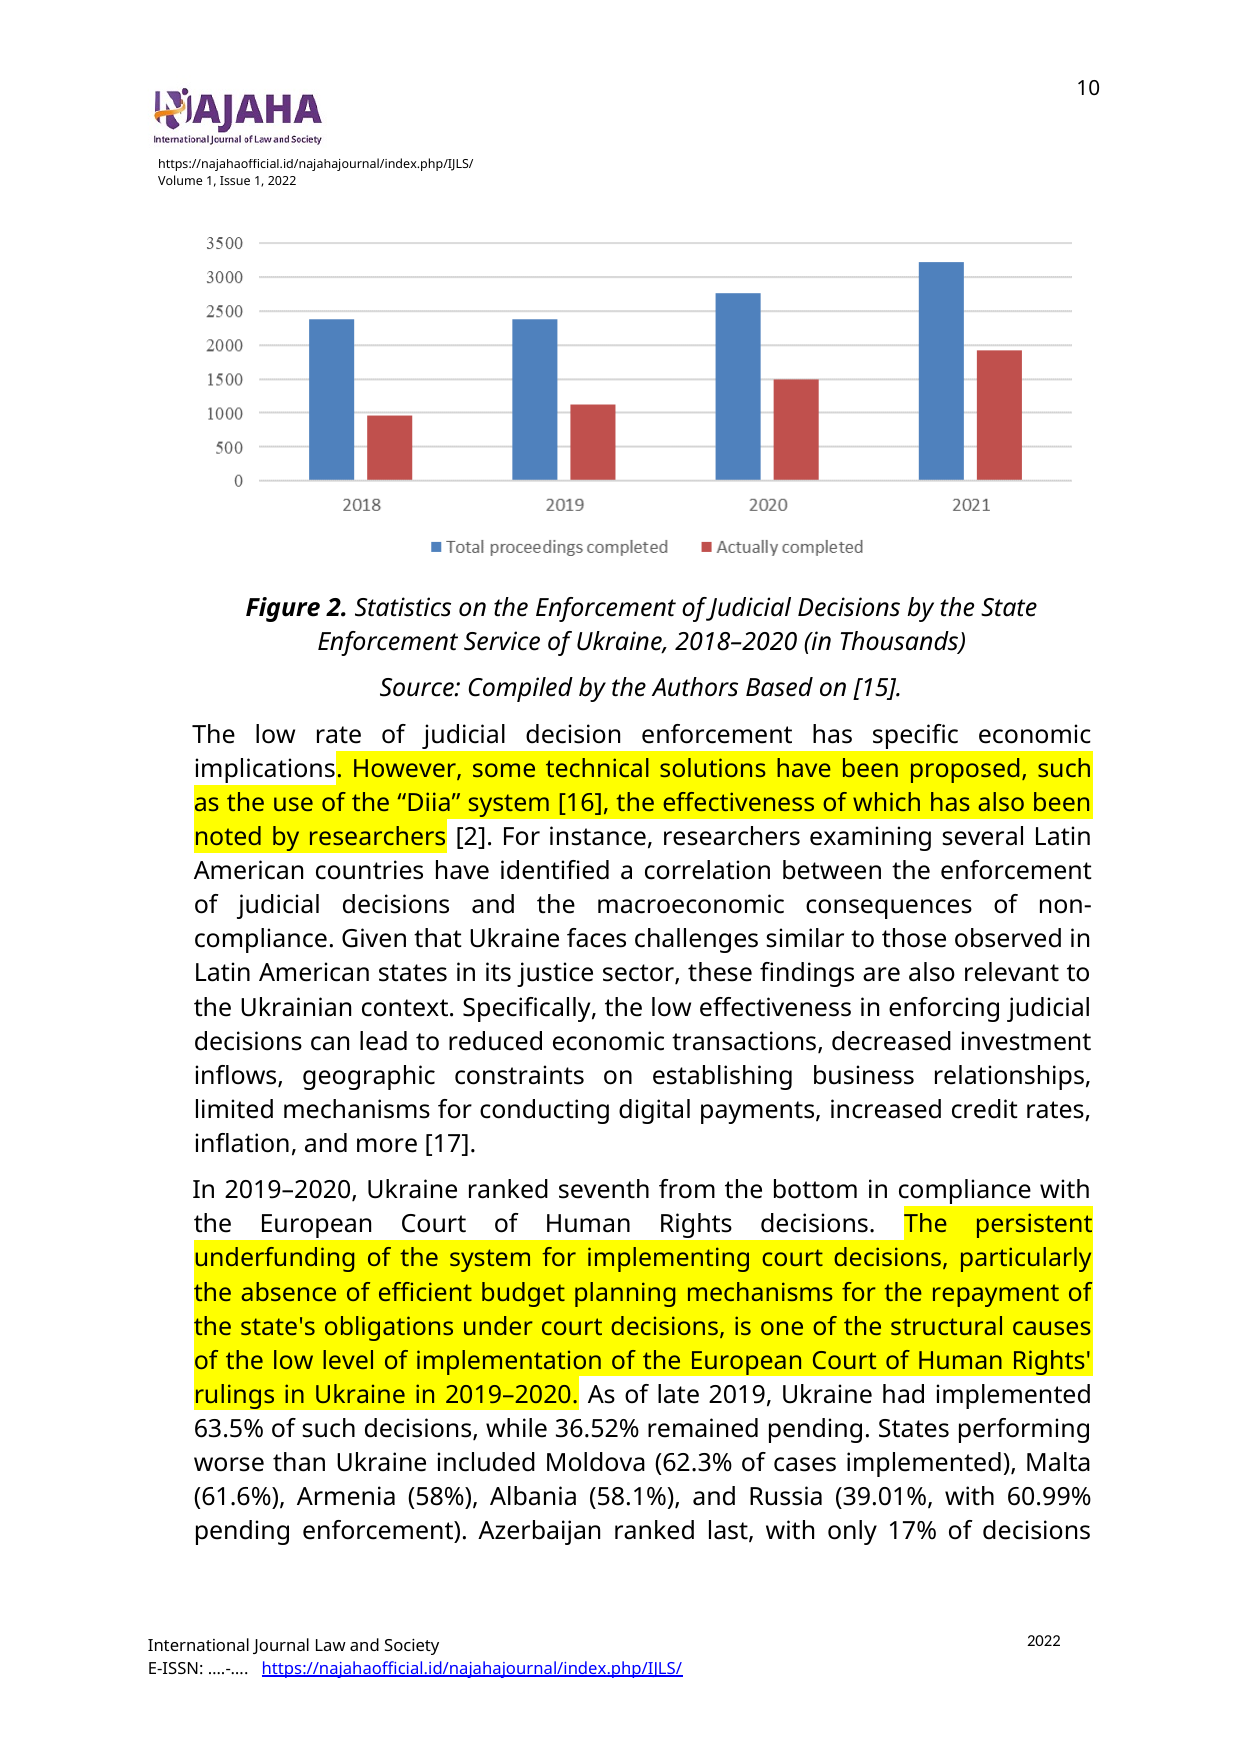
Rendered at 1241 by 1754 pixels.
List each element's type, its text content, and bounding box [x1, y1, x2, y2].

text Figure 2. Statistics on the Enforcement of Judicial Decisions by the State Enforcement Service of Ukraine, 2018–2020 (in Thousands) [192, 577, 1093, 658]
text Source: Compiled by the Authors Based on [15]. [192, 670, 1093, 704]
picture [147, 75, 327, 159]
picture [192, 220, 1095, 577]
text The low rate of judicial decision enforcement has specific economic implications. However, some technical solutions have been proposed, such as the use of the “Diia” system [16], the effectiveness of which has also been noted by researchers [2]. For instance, researchers examining several Latin American countries have identified a correlation between the enforcement of judicial decisions and the macroeconomic consequences of non-compliance. Given that Ukraine faces challenges similar to those observed in Latin American states in its justice sector, these findings are also relevant to the Ukrainian context. Specifically, the low effectiveness in enforcing judicial decisions can lead to reduced economic transactions, decreased investment inflows, geographic constraints on establishing business relationships, limited mechanisms for conducting digital payments, increased credit rates, inflation, and more [17]. [192, 717, 1093, 1159]
